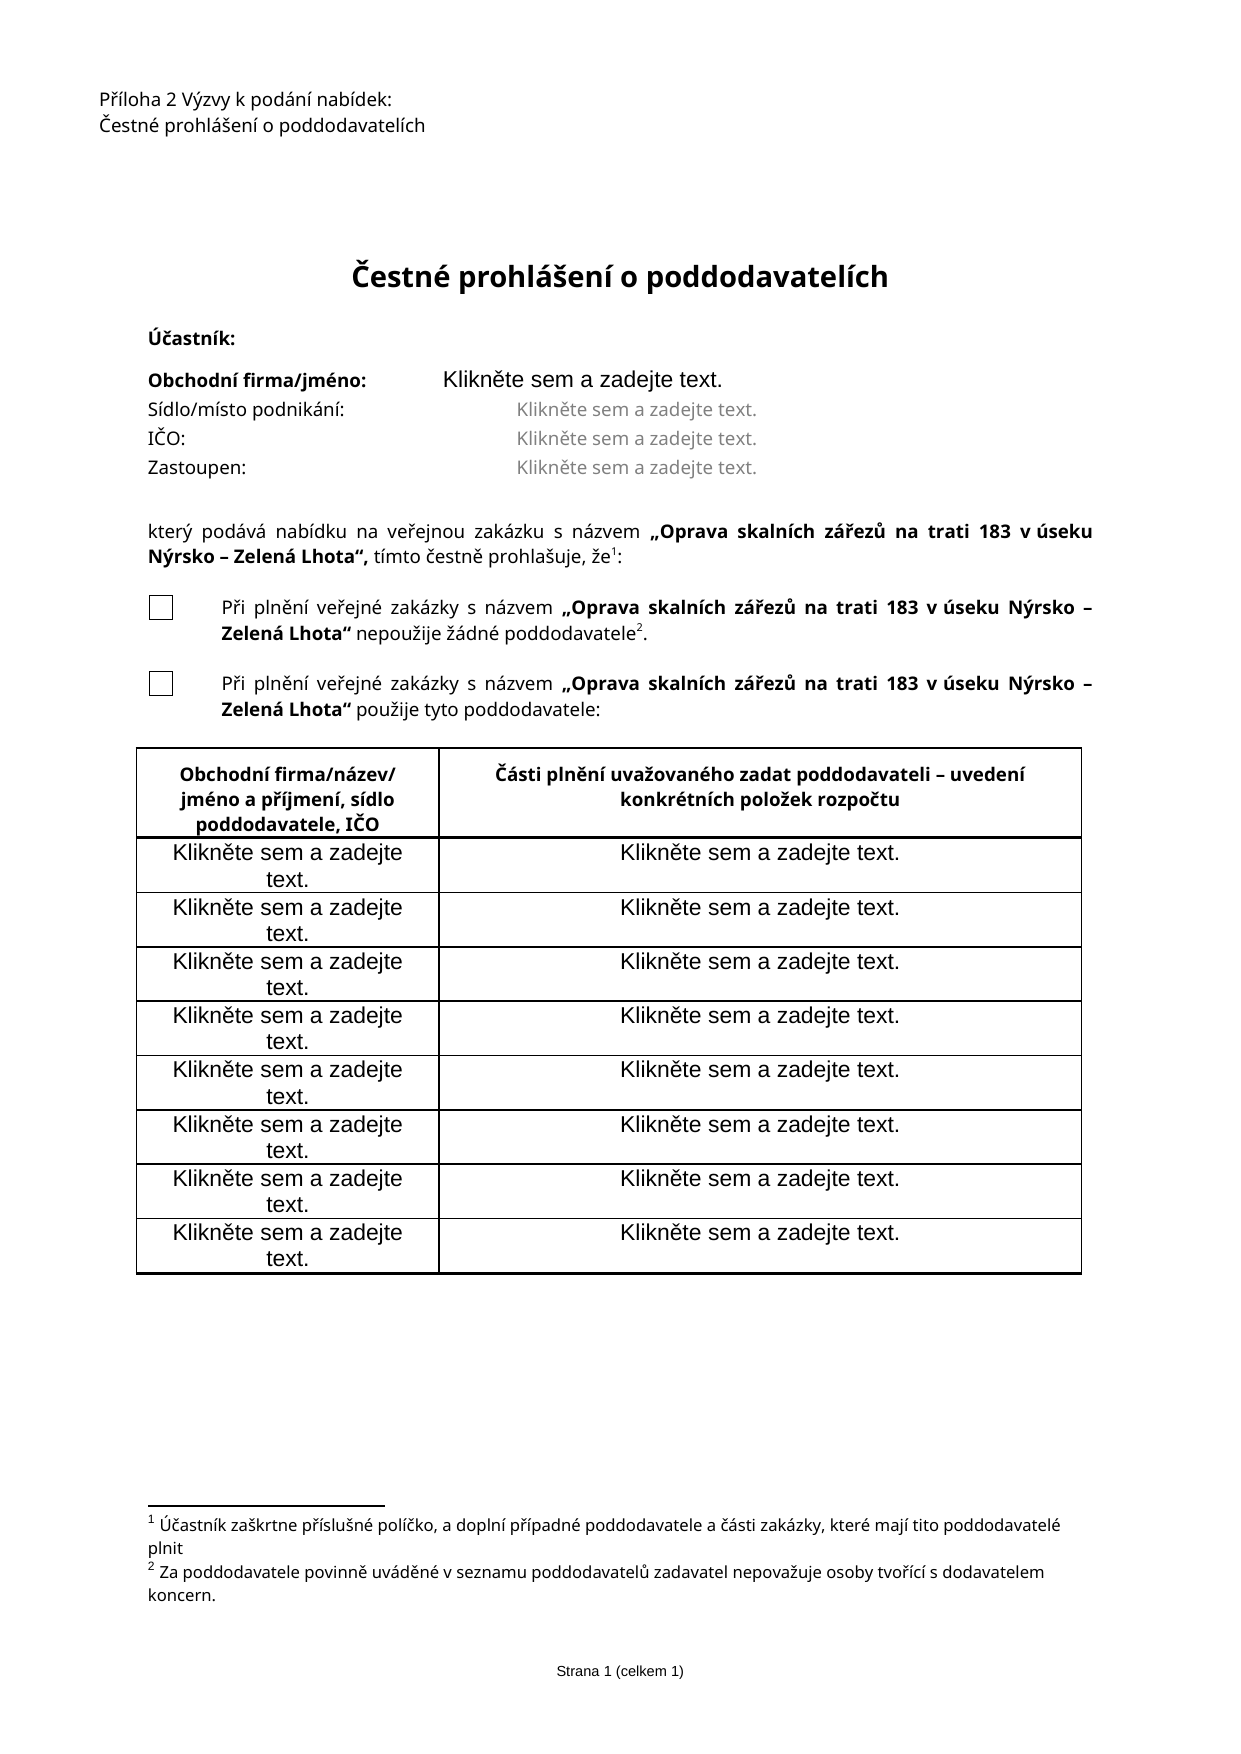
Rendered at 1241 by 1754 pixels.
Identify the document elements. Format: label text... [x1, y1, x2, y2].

text IČO: [148, 422, 1093, 451]
text Při plnění veřejné zakázky s názvem „Oprava skalních zářezů na trati 183 v úseku Nýrsko – Zelená Lhota“ nepoužije žádné poddodavatele. [148, 594, 1093, 645]
text Obchodní firma/jméno: [148, 364, 1093, 393]
title Čestné prohlášení o poddodavatelích [148, 256, 1093, 296]
text Při plnění veřejné zakázky s názvem „Oprava skalních zářezů na trati 183 v úseku Nýrsko – Zelená Lhota“ použije tyto poddodavatele: [148, 670, 1093, 721]
text Zastoupen: [148, 451, 1093, 480]
text Účastník: [148, 321, 1093, 352]
text který podává nabídku na veřejnou zakázku s názvem „Oprava skalních zářezů na trati 183 v úseku Nýrsko – Zelená Lhota“, tímto čestně prohlašuje, že: [148, 518, 1093, 569]
table_header Obchodní firma/název/ jméno a příjmení, sídlo poddodavatele, IČO [137, 749, 438, 836]
text Sídlo/místo podnikání: [148, 393, 1093, 422]
table_header Části plnění uvažovaného zadat poddodavateli – uvedení konkrétních položek rozpočtu [440, 749, 1081, 836]
